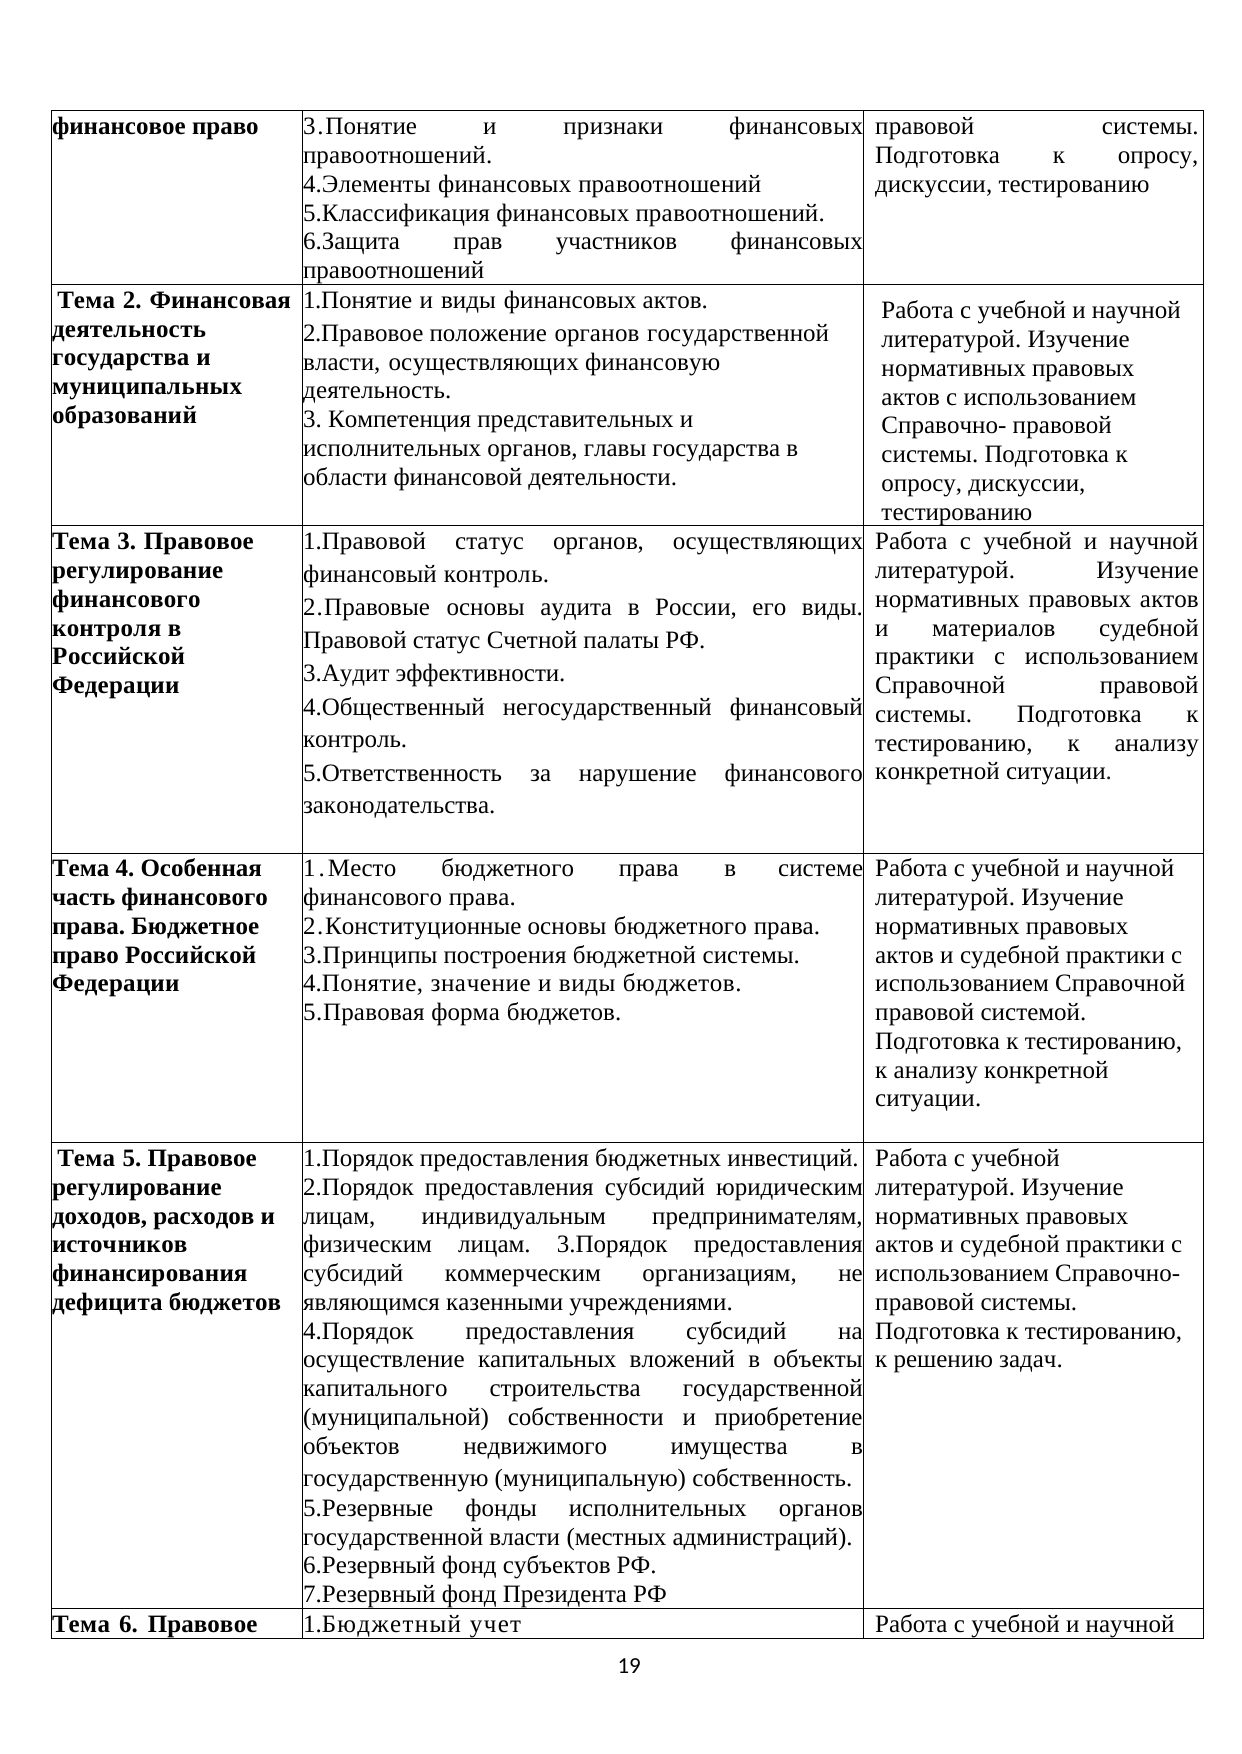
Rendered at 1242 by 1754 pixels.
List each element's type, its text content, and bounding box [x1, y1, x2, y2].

table_cell 1.Место бюджетного права в системе финансового права. 2.Конституционные основы бюджетного права. 3.Принципы построения бюджетной системы. 4.Понятие, значение и виды бюджетов. 5.Правовая форма бюджетов. [303, 854, 863, 1142]
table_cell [303, 111, 863, 284]
table_cell Работа с учебной литературой. Изучение нормативных правовых актов и судебной практики с использованием Справочно- правовой системы. Подготовка к тестированию, к решению задач. [864, 1143, 1203, 1608]
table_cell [52, 111, 302, 284]
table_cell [864, 1609, 1203, 1638]
table_cell Работа с учебной и научной литературой. Изучение нормативных правовых актов и судебной практики с использованием Справочной правовой системой. Подготовка к тестированию, к анализу конкретной ситуации. [864, 854, 1203, 1142]
table_cell Работа с учебной и научной литературой. Изучение нормативных правовых актов и материалов судебной практики с использованием Справочной правовой системы. Подготовка к тестированию, к анализу конкретной ситуации. [864, 526, 1203, 852]
table_cell Тема 5. Правовое регулирование доходов, расходов и источников финансирования дефицита бюджетов [52, 1143, 302, 1608]
table_cell Тема 4. Особенная часть финансового права. Бюджетное право Российской Федерации [52, 854, 302, 1142]
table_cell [303, 1609, 863, 1638]
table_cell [864, 111, 1203, 284]
table_cell 1.Понятие и виды финансовых актов. 2.Правовое положение органов государственной власти, осуществляющих финансовую деятельность. 3. Компетенция представительных и исполнительных органов, главы государства в области финансовой деятельности. [303, 285, 863, 525]
table_cell Тема 2. Финансовая деятельность государства и муниципальных образований [52, 285, 302, 525]
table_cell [52, 1609, 302, 1638]
table_cell 1.Правовой статус органов, осуществляющих финансовый контроль. 2.Правовые основы аудита в России, его виды. Правовой статус Счетной палаты РФ. 3.Аудит эффективности. 4.Общественный негосударственный финансовый контроль. 5.Ответственность за нарушение финансового законодательства. [303, 526, 863, 852]
table_cell 1.Порядок предоставления бюджетных инвестиций. 2.Порядок предоставления субсидий юридическим лицам, индивидуальным предпринимателям, физическим лицам. 3.Порядок предоставления субсидий коммерческим организациям, не являющимся казенными учреждениями. 4.Порядок предоставления субсидий на осуществление капитальных вложений в объекты капитального строительства государственной (муниципальной) собственности и приобретение объектов недвижимого имущества в государственную (муниципальную) собственность. 5.Резервные фонды исполнительных органов государственной власти (местных администраций). 6.Резервный фонд субъектов РФ. 7.Резервный фонд Президента РФ [303, 1143, 863, 1608]
table_cell Тема 3. Правовое регулирование финансового контроля в Российской Федерации [52, 526, 302, 852]
